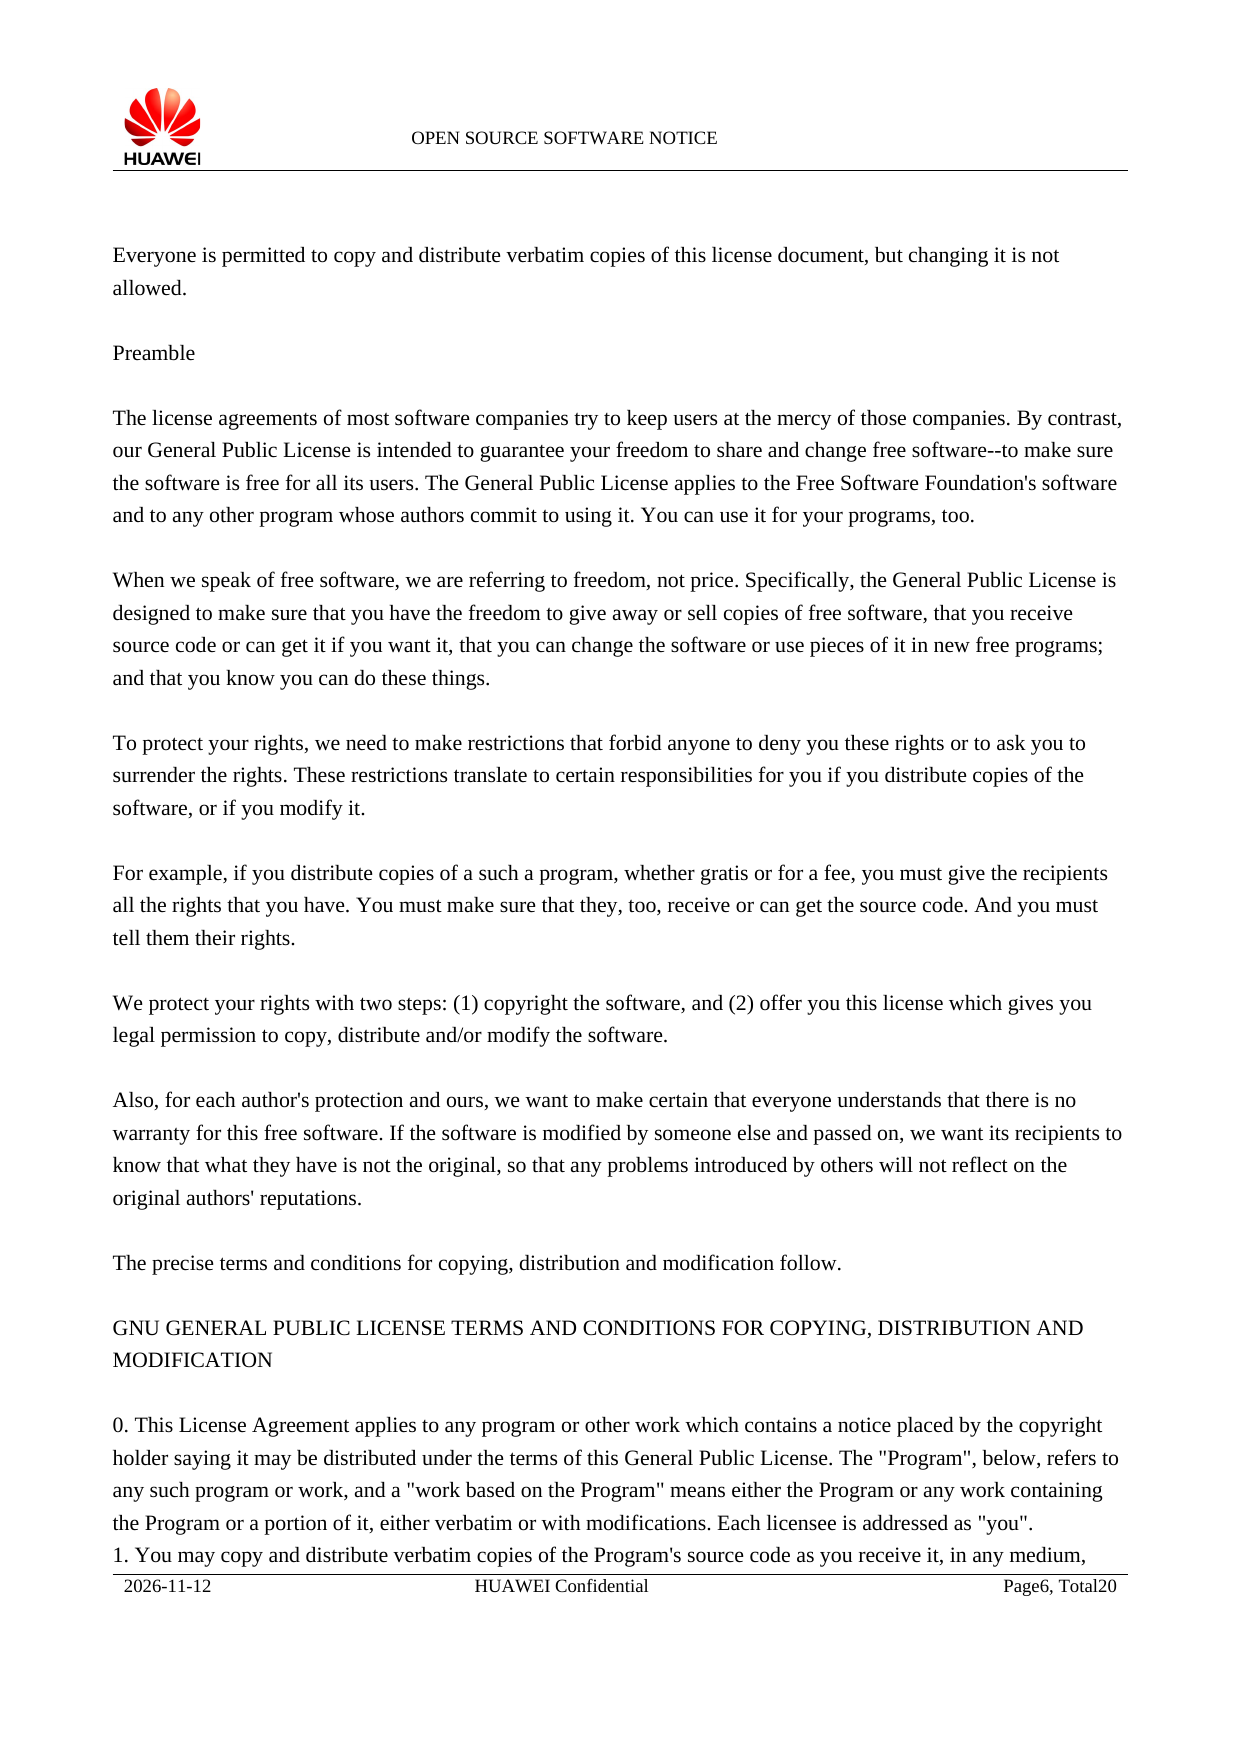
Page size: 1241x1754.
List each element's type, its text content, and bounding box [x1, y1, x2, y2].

picture [124, 88, 201, 165]
